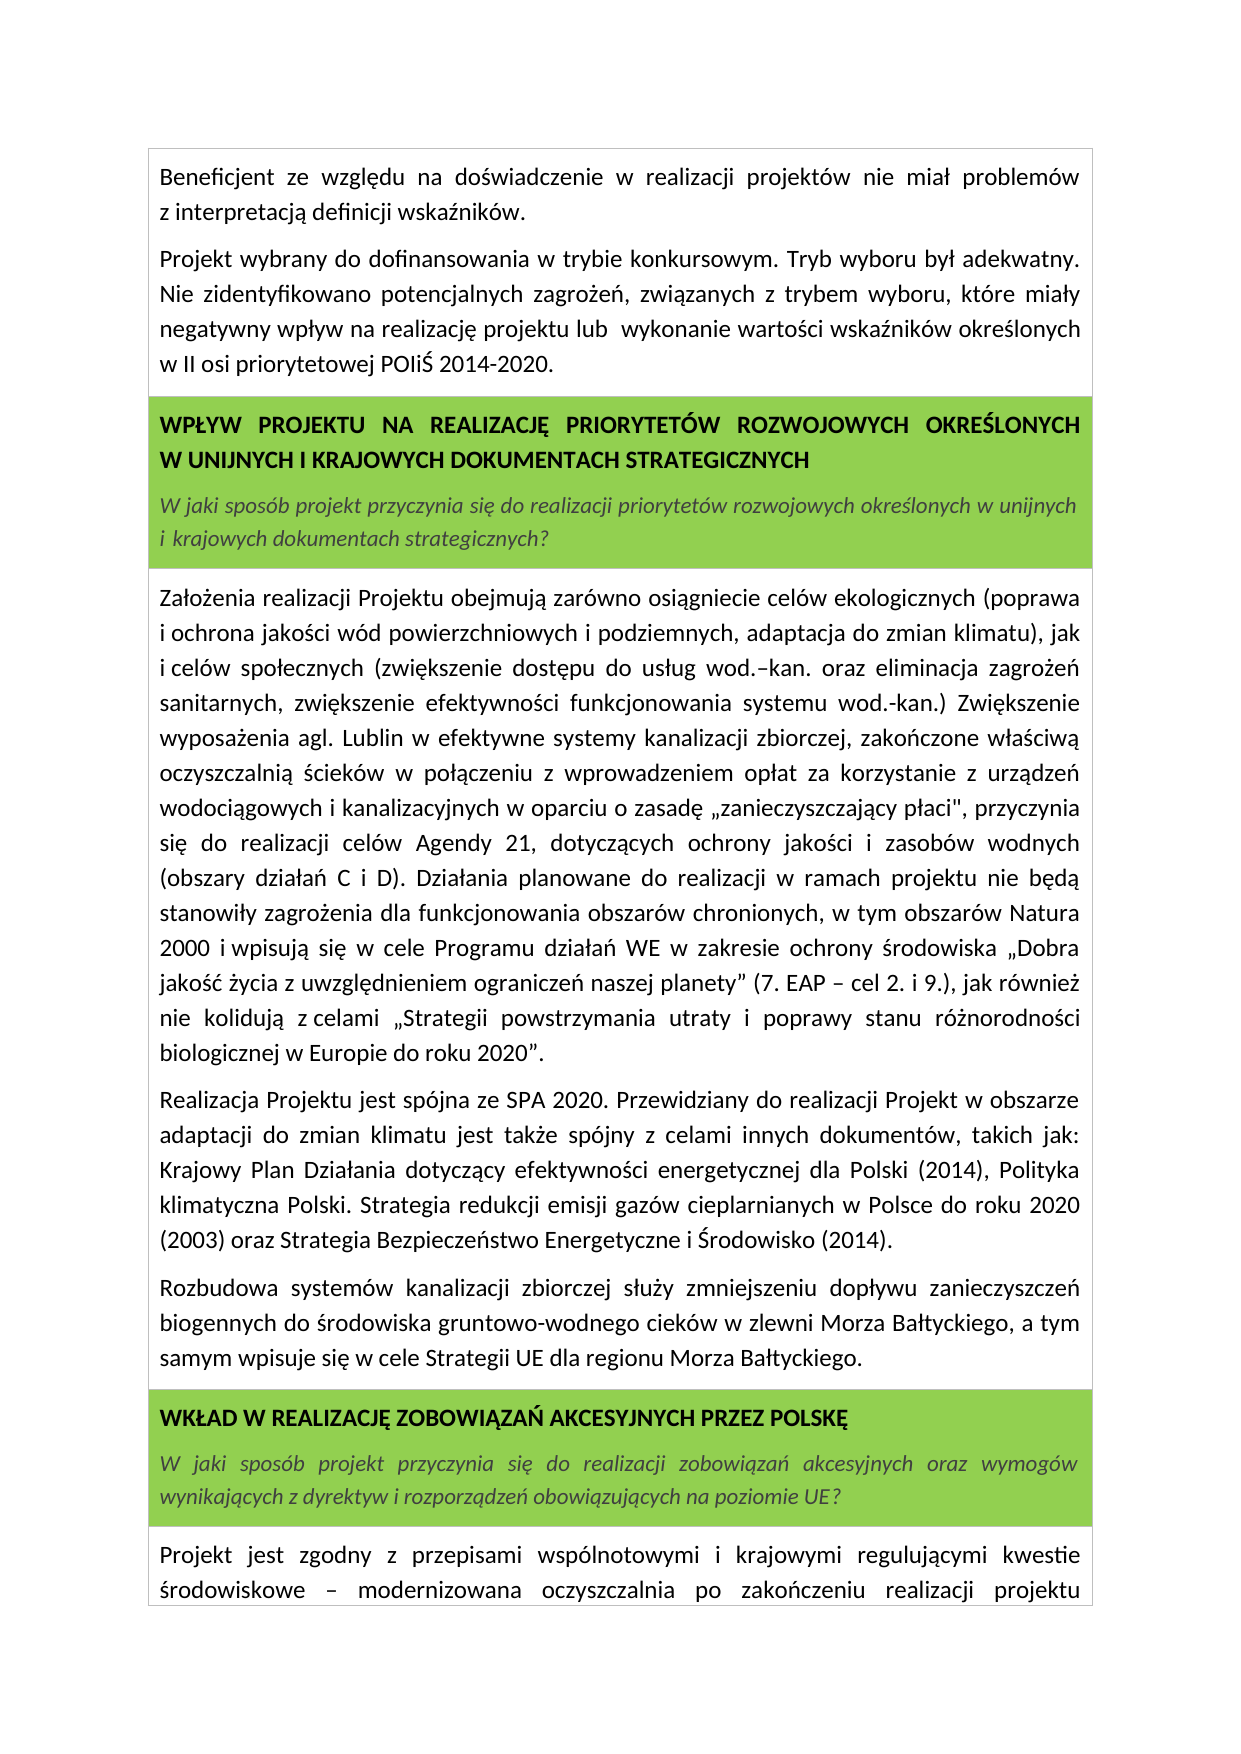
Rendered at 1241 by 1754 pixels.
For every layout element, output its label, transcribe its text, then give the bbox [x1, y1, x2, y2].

table_cell WPŁYW PROJEKTU NA REALIZACJĘ PRIORYTETÓW ROZWOJOWYCH OKREŚLONYCH W UNIJNYCH I KRAJOWYCH DOKUMENTACH STRATEGICZNYCH W jaki sposób projekt przyczynia się do realizacji priorytetów rozwojowych określonych w unijnych i krajowych dokumentach strategicznych? [149, 397, 1092, 568]
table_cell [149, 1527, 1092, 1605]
table_cell Beneficjent ze względu na doświadczenie w realizacji projektów nie miał problemów z interpretacją definicji wskaźników. Projekt wybrany do dofinansowania w trybie konkursowym. Tryb wyboru był adekwatny. Nie zidentyfikowano potencjalnych zagrożeń, związanych z trybem wyboru, które miały negatywny wpływ na realizację projektu lub wykonanie wartości wskaźników określonych w II osi priorytetowej POIiŚ 2014-2020. [149, 149, 1092, 396]
table_cell WKŁAD W REALIZACJĘ ZOBOWIĄZAŃ AKCESYJNYCH PRZEZ POLSKĘ W jaki sposób projekt przyczynia się do realizacji zobowiązań akcesyjnych oraz wymogów wynikających z dyrektyw i rozporządzeń obowiązujących na poziomie UE? [149, 1390, 1092, 1526]
table_cell Założenia realizacji Projektu obejmują zarówno osiągniecie celów ekologicznych (poprawa i ochrona jakości wód powierzchniowych i podziemnych, adaptacja do zmian klimatu), jak i celów społecznych (zwiększenie dostępu do usług wod.–kan. oraz eliminacja zagrożeń sanitarnych, zwiększenie efektywności funkcjonowania systemu wod.-kan.) Zwiększenie wyposażenia agl. Lublin w efektywne systemy kanalizacji zbiorczej, zakończone właściwą oczyszczalnią ścieków w połączeniu z wprowadzeniem opłat za korzystanie z urządzeń wodociągowych i kanalizacyjnych w oparciu o zasadę „zanieczyszczający płaci", przyczynia się do realizacji celów Agendy 21, dotyczących ochrony jakości i zasobów wodnych (obszary działań C i D). Działania planowane do realizacji w ramach projektu nie będą stanowiły zagrożenia dla funkcjonowania obszarów chronionych, w tym obszarów Natura 2000 i wpisują się w cele Programu działań WE w zakresie ochrony środowiska „Dobra jakość życia z uwzględnieniem ograniczeń naszej planety” (7. EAP – cel 2. i 9.), jak również nie kolidują z celami „Strategii powstrzymania utraty i poprawy stanu różnorodności biologicznej w Europie do roku 2020”. Realizacja Projektu jest spójna ze SPA 2020. Przewidziany do realizacji Projekt w obszarze adaptacji do zmian klimatu jest także spójny z celami innych dokumentów, takich jak: Krajowy Plan Działania dotyczący efektywności energetycznej dla Polski (2014), Polityka klimatyczna Polski. Strategia redukcji emisji gazów cieplarnianych w Polsce do roku 2020 (2003) oraz Strategia Bezpieczeństwo Energetyczne i Środowisko (2014). Rozbudowa systemów kanalizacji zbiorczej służy zmniejszeniu dopływu zanieczyszczeń biogennych do środowiska gruntowo-wodnego cieków w zlewni Morza Bałtyckiego, a tym samym wpisuje się w cele Strategii UE dla regionu Morza Bałtyckiego. [149, 569, 1092, 1388]
